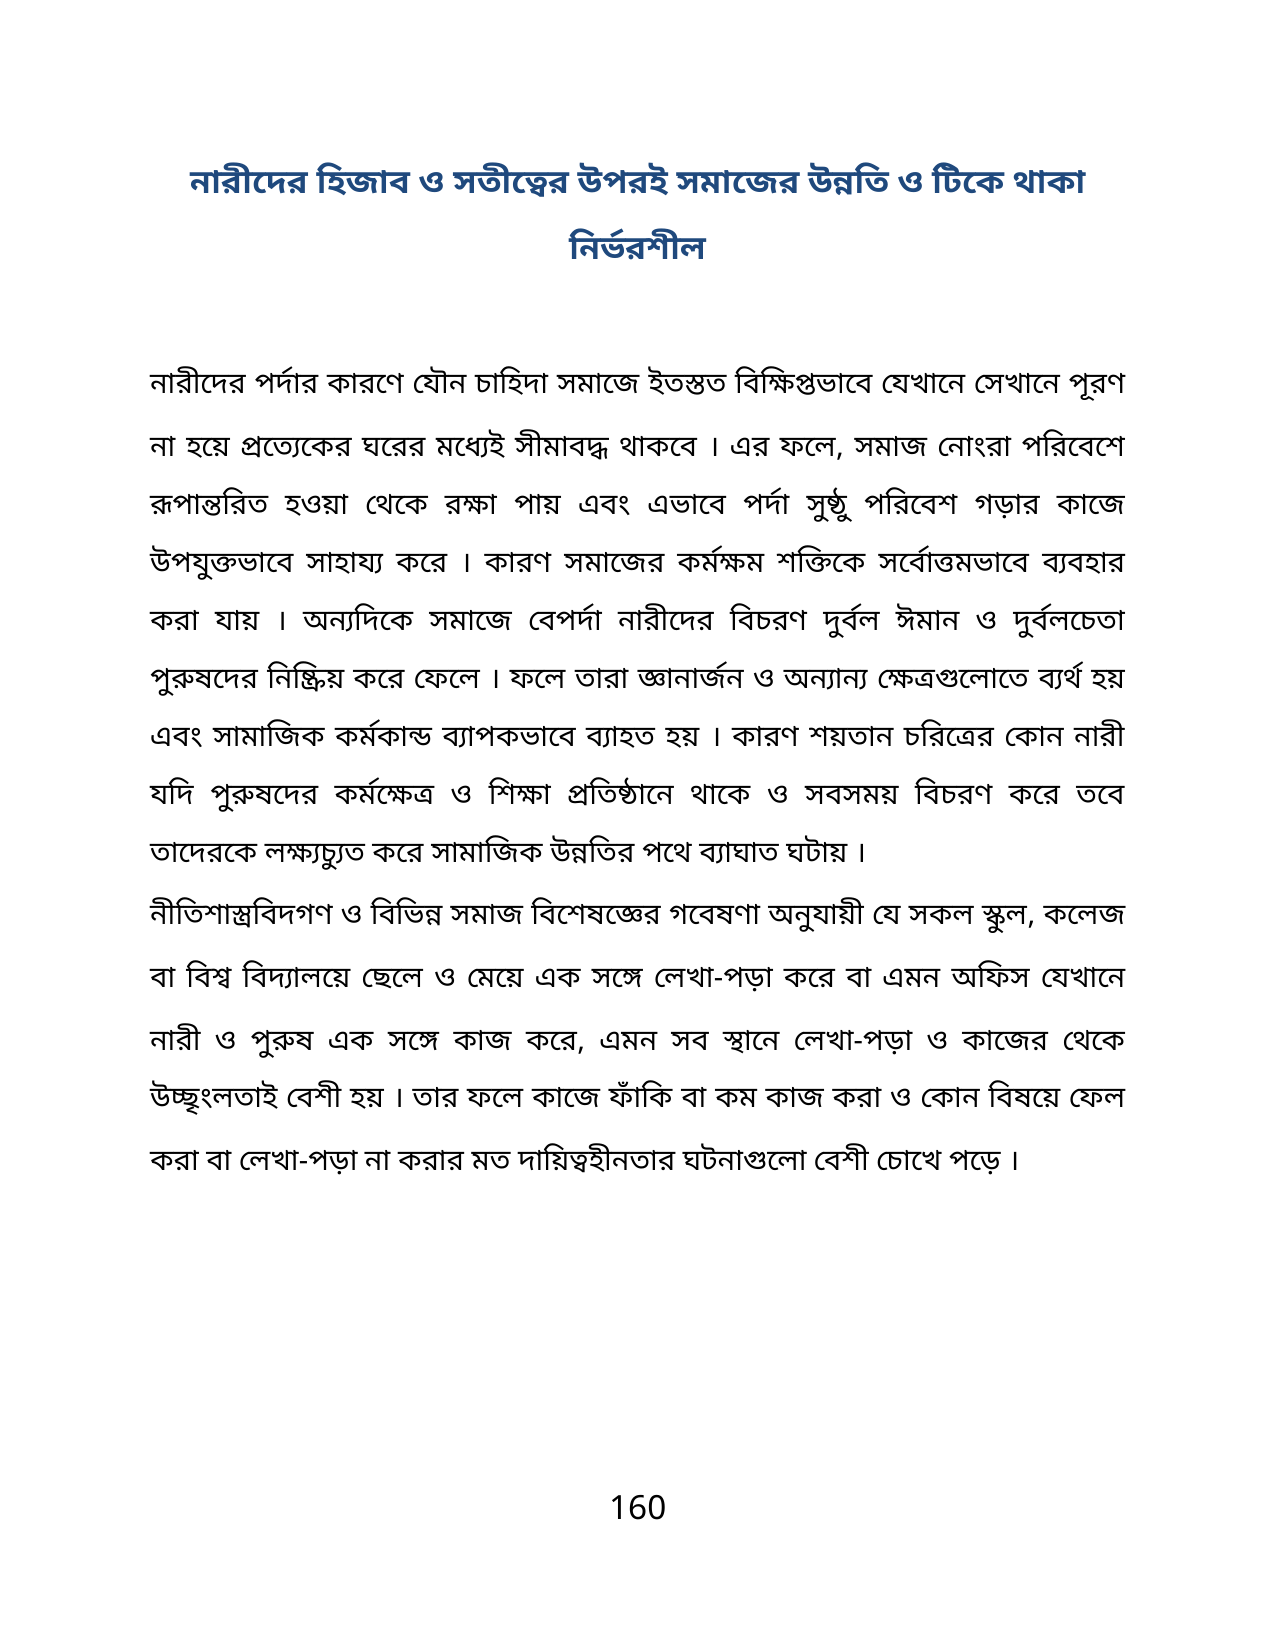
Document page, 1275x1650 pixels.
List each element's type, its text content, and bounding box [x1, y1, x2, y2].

text নারীদের পর্দার কারণে যৌন চাহিদা সমাজে ইতস্তত বিক্ষিপ্তভাবে যেখানে সেখানে পূরণ না হয়ে প্রত্যেকের ঘরের মধ্যেই সীমাবদ্ধ থাকবে । এর ফলে, সমাজ নোংরা পরিবেশে রূপান্তরিত হওয়া থেকে রক্ষা পায় এবং এভাবে পর্দা সুষ্ঠু পরিবেশ গড়ার কাজে উপযুক্তভাবে সাহায্য করে । কারণ সমাজের কর্মক্ষম শক্তিকে সর্বোত্তমভাবে ব্যবহার করা যায় । অন্যদিকে সমাজে বেপর্দা নারীদের বিচরণ দুর্বল ঈমান ও দুর্বলচেতা পুরুষদের নিষ্ক্রিয় করে ফেলে । ফলে তারা জ্ঞানার্জন ও অন্যান্য ক্ষেত্রগুলোতে ব্যর্থ হয় এবং সামাজিক কর্মকান্ড ব্যাপকভাবে ব্যাহত হয় । কারণ শয়তান চরিত্রের কোন নারী যদি পুরুষদের কর্মক্ষেত্র ও শিক্ষা প্রতিষ্ঠানে থাকে ও সবসময় বিচরণ করে তবে তাদেরকে লক্ষ্যচ্যুত করে সামাজিক উন্নতির পথে ব্যাঘাত ঘটায় । [150, 367, 1125, 874]
text নীতিশাস্ত্রবিদগণ ও বিভিন্ন সমাজ বিশেষজ্ঞের গবেষণা অনুযায়ী যে সকল স্কুল, কলেজ বা বিশ্ব বিদ্যালয়ে ছেলে ও মেয়ে এক সঙ্গে লেখা-পড়া করে বা এমন অফিস যেখানে নারী ও পুরুষ এক সঙ্গে কাজ করে, এমন সব স্থানে লেখা-পড়া ও কাজের থেকে উচ্ছৃংলতাই বেশী হয় । তার ফলে কাজে ফাঁকি বা কম কাজ করা ও কোন বিষয়ে ফেল করা বা লেখা-পড়া না করার মত দায়িত্বহীনতার ঘটনাগুলো বেশী চোখে পড়ে । [150, 893, 1125, 1182]
subtitle নারীদের হিজাব ও সতীত্বের উপরই সমাজের উন্নতি ও টিকে থাকা নির্ভরশীল [150, 162, 1125, 273]
